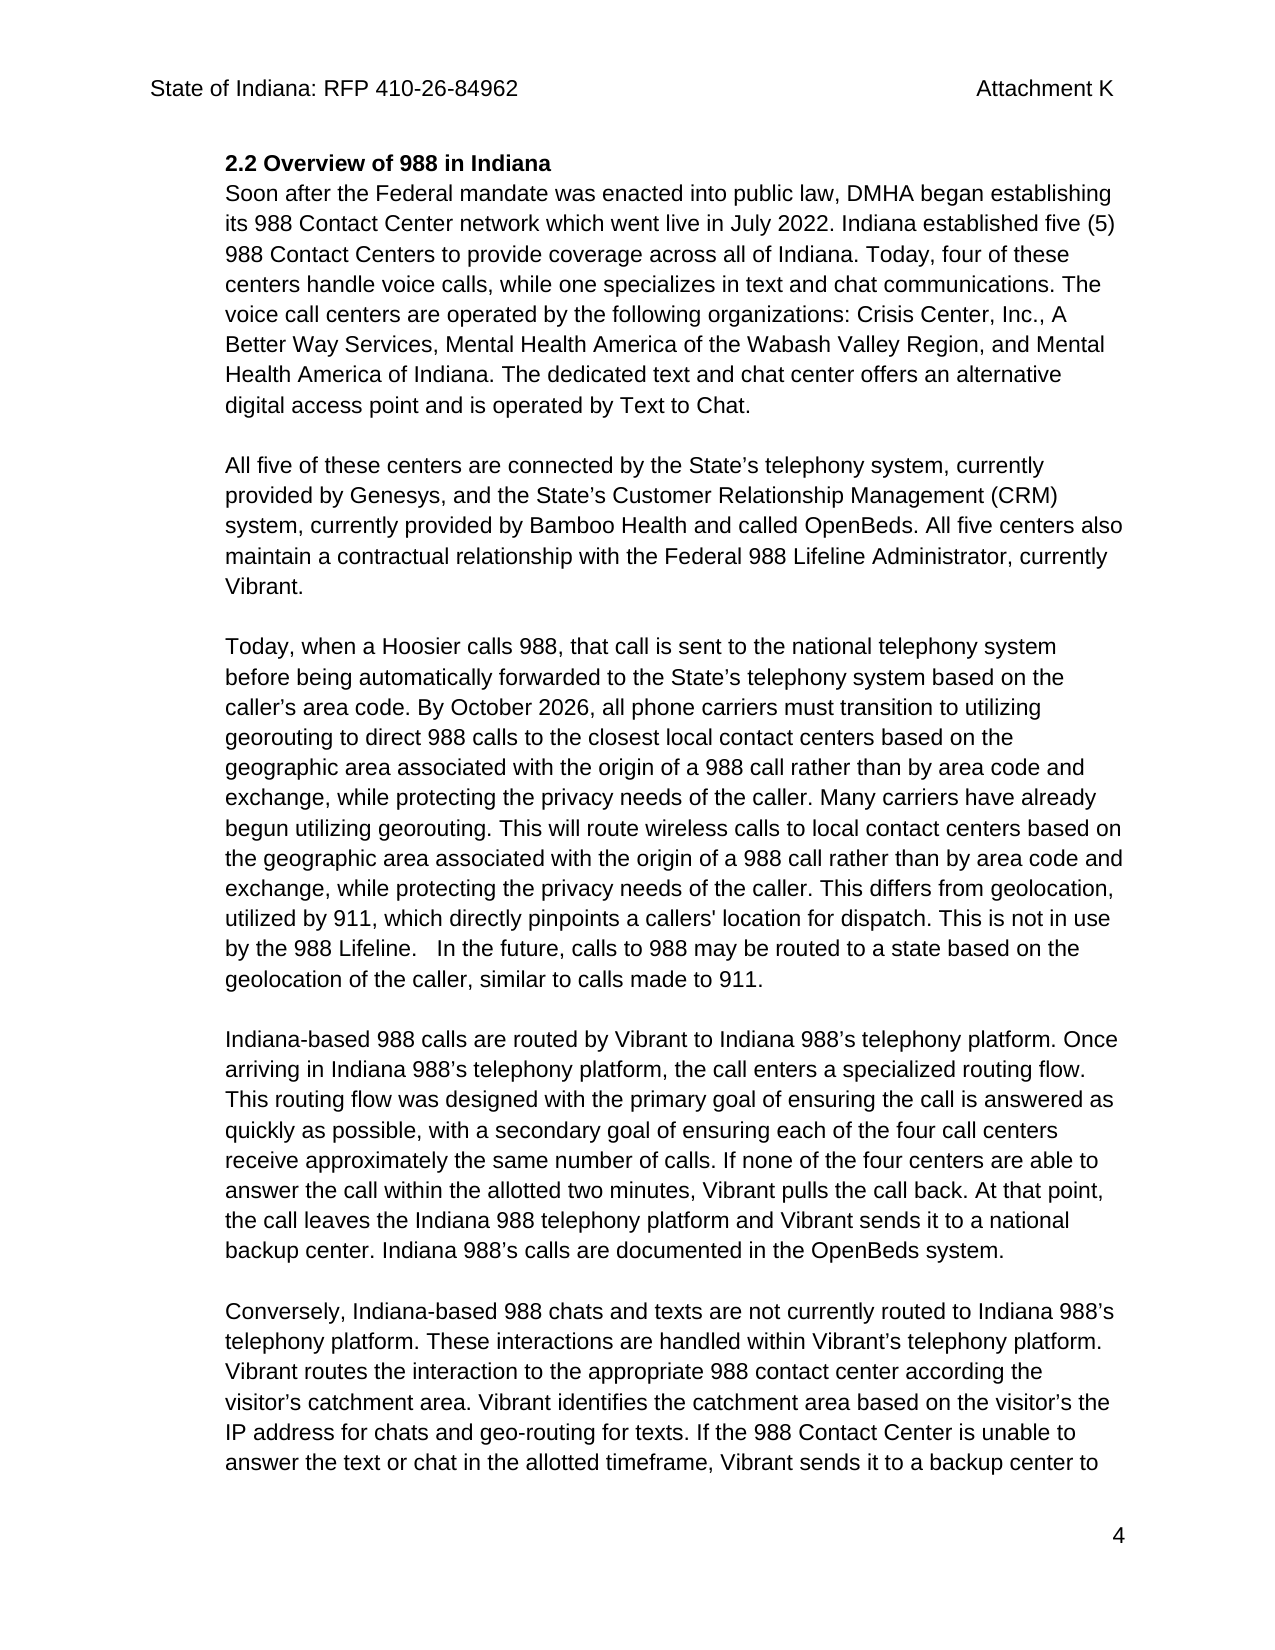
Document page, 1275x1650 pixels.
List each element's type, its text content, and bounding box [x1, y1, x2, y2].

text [225, 1298, 1125, 1475]
text Today, when a Hoosier calls 988, that call is sent to the national telephony system before being automatically forwarded to the State’s telephony system based on the caller’s area code. By October 2026, all phone carriers must transition to utilizing georouting to direct 988 calls to the closest local contact centers based on the geographic area associated with the origin of a 988 call rather than by area code and exchange, while protecting the privacy needs of the caller. Many carriers have already begun utilizing georouting. This will route wireless calls to local contact centers based on the geographic area associated with the origin of a 988 call rather than by area code and exchange, while protecting the privacy needs of the caller. This differs from geolocation, utilized by 911, which directly pinpoints a callers' location for dispatch. This is not in use by the 988 Lifeline. In the future, calls to 988 may be routed to a state based on the geolocation of the caller, similar to calls made to 911. [225, 633, 1125, 992]
text All five of these centers are connected by the State’s telephony system, currently provided by Genesys, and the State’s Customer Relationship Management (CRM) system, currently provided by Bamboo Health and called OpenBeds. All five centers also maintain a contractual relationship with the Federal 988 Lifeline Administrator, currently Vibrant. [225, 452, 1125, 599]
subtitle 2.2 Overview of 988 in Indiana [150, 150, 1125, 176]
text Soon after the Federal mandate was enacted into public law, DMHA began establishing its 988 Contact Center network which went live in July 2022. Indiana established five (5) 988 Contact Centers to provide coverage across all of Indiana. Today, four of these centers handle voice calls, while one specializes in text and chat communications. The voice call centers are operated by the following organizations: Crisis Center, Inc., A Better Way Services, Mental Health America of the Wabash Valley Region, and Mental Health America of Indiana. The dedicated text and chat center offers an alternative digital access point and is operated by Text to Chat. [225, 180, 1125, 418]
text Indiana-based 988 calls are routed by Vibrant to Indiana 988’s telephony platform. Once arriving in Indiana 988’s telephony platform, the call enters a specialized routing flow. This routing flow was designed with the primary goal of ensuring the call is answered as quickly as possible, with a secondary goal of ensuring each of the four call centers receive approximately the same number of calls. If none of the four centers are able to answer the call within the allotted two minutes, Vibrant pulls the call back. At that point, the call leaves the Indiana 988 telephony platform and Vibrant sends it to a national backup center. Indiana 988’s calls are documented in the OpenBeds system. [225, 1026, 1125, 1264]
